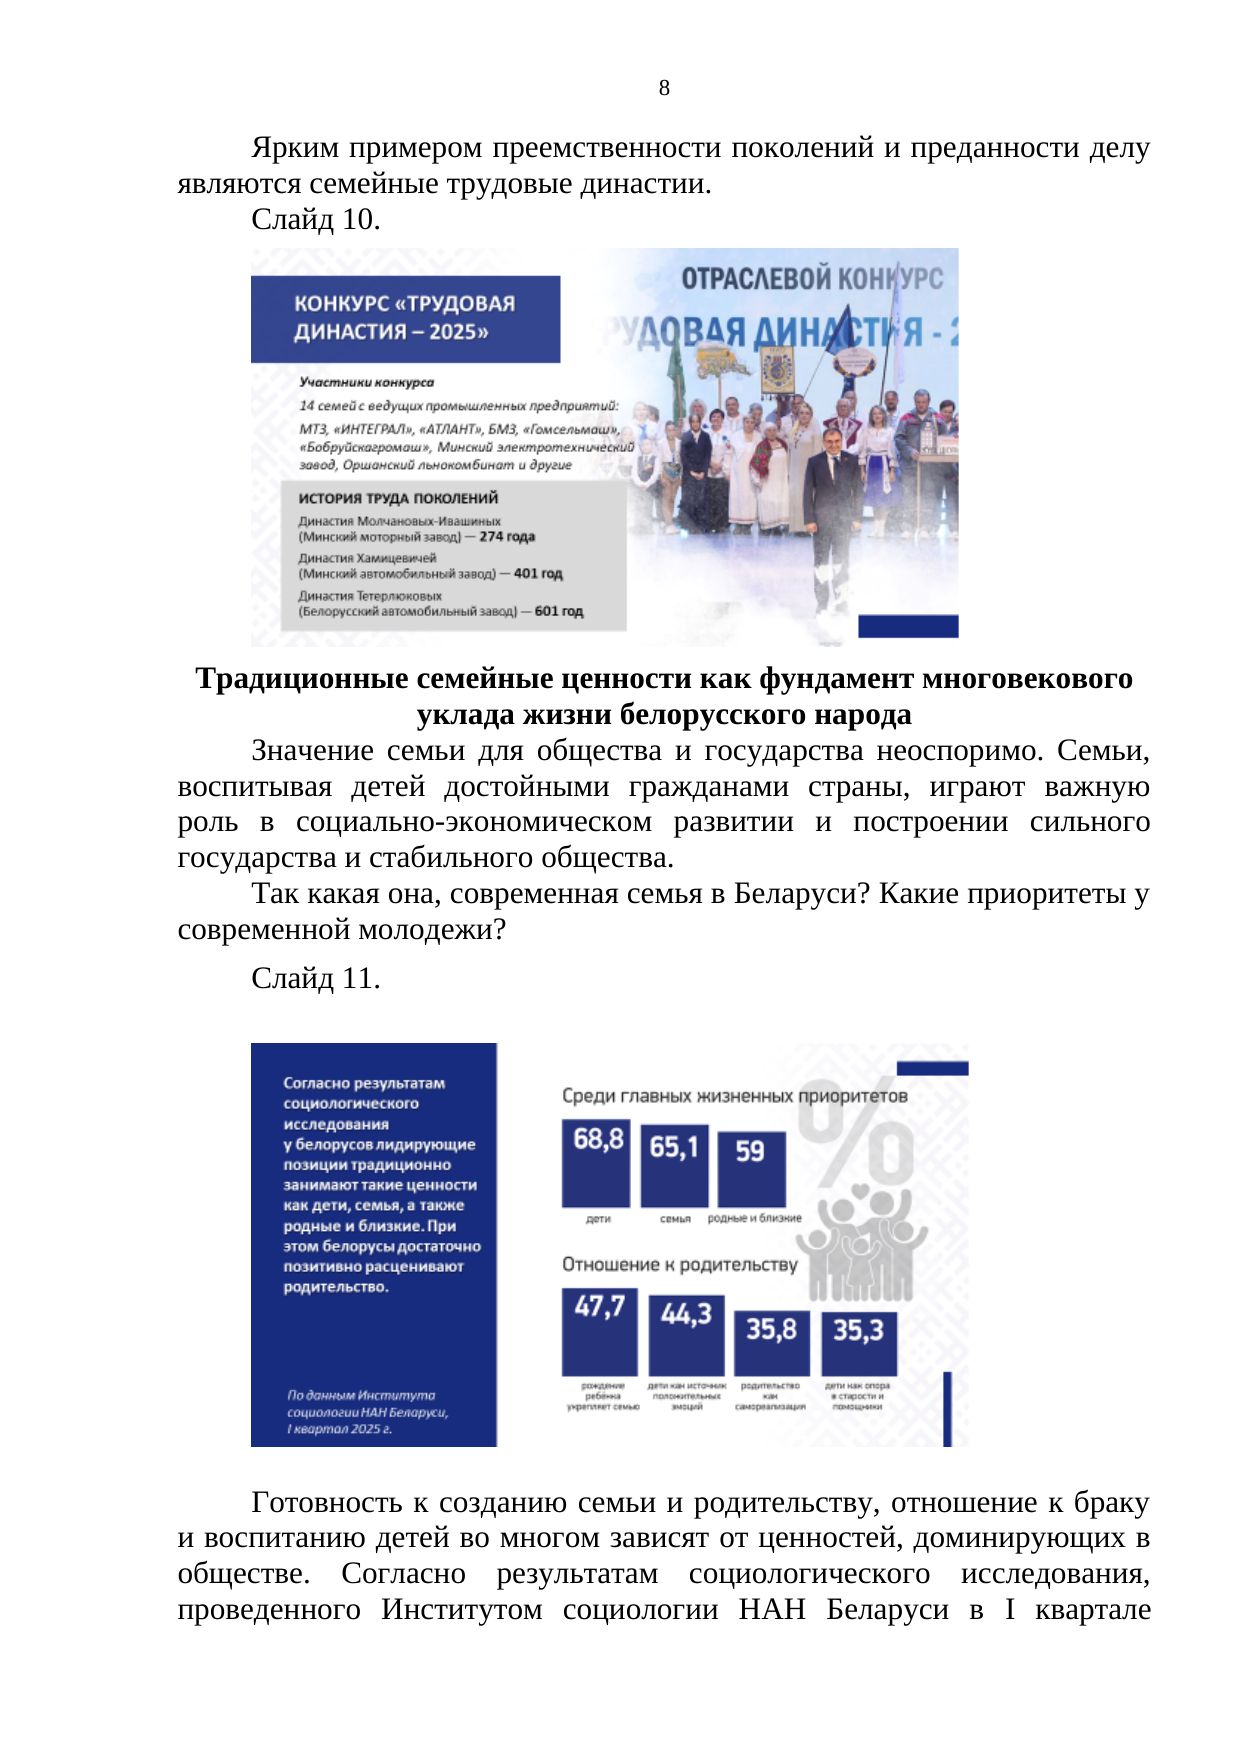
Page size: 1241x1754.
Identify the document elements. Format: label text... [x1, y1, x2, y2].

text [177, 1483, 1152, 1627]
text Значение семьи для общества и государства неоспоримо. Семьи, воспитывая детей достойными гражданами страны, играют важную роль в социально-экономическом развитии и построении сильного государства и стабильного общества. [177, 731, 1152, 874]
text Ярким примером преемственности поколений и преданности делу являются семейные трудовые династии. [177, 128, 1152, 200]
text Слайд 10. [177, 200, 1152, 236]
text Так какая она, современная семья в Беларуси? Какие приоритеты у современной молодежи? [177, 874, 1152, 946]
picture [251, 248, 959, 647]
picture [251, 1043, 969, 1447]
text Традиционные семейные ценности как фундамент многовекового уклада жизни белорусского народа [177, 659, 1152, 731]
text Слайд 11. [177, 959, 1152, 995]
